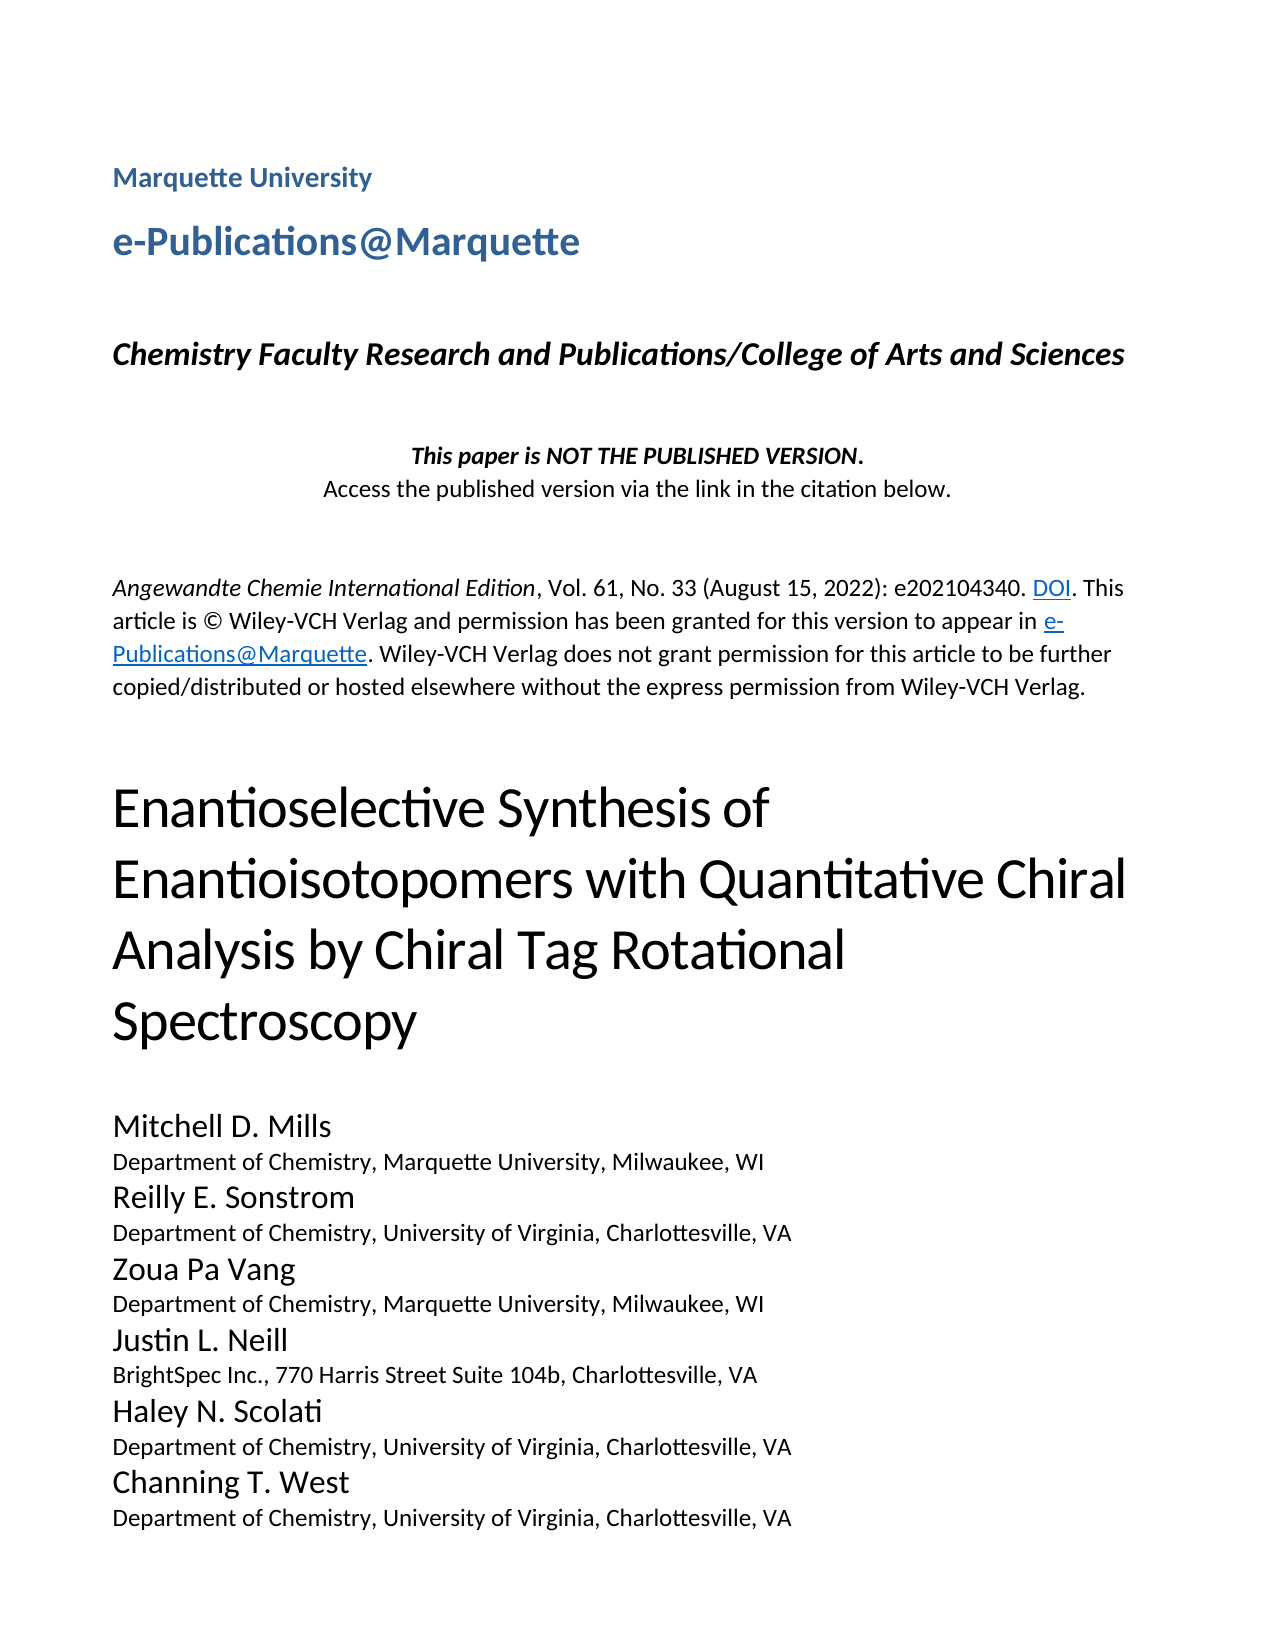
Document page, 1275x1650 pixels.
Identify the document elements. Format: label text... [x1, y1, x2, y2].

text Chemistry Faculty Research and Publications/College of Arts and Sciences [112, 333, 1162, 374]
text This paper is NOT THE PUBLISHED VERSION. [112, 440, 1162, 471]
text Department of Chemistry, University of Virginia, Charlottesville, VA [112, 1217, 1162, 1247]
text Zoua Pa Vang [112, 1247, 1162, 1288]
text e-Publications@Marquette [112, 214, 1162, 265]
text Marquette University [112, 159, 1162, 195]
text Channing T. West [112, 1461, 1162, 1502]
text Justin L. Neill [112, 1319, 1162, 1359]
text Reilly E. Sonstrom [112, 1176, 1162, 1217]
text Haley N. Scolati [112, 1390, 1162, 1431]
text Department of Chemistry, Marquette University, Milwaukee, WI [112, 1288, 1162, 1319]
text Access the published version via the link in the citation below. [112, 473, 1162, 504]
title Enantioselective Synthesis of Enantioisotopomers with Quantitative Chiral Analysis by Chiral Tag Rotational Spectroscopy [112, 770, 1162, 1055]
text Department of Chemistry, Marquette University, Milwaukee, WI [112, 1146, 1162, 1176]
text BrightSpec Inc., 770 Harris Street Suite 104b, Charlottesville, VA [112, 1359, 1162, 1390]
text Mitchell D. Mills [112, 1105, 1162, 1146]
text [112, 1502, 1162, 1532]
text Angewandte Chemie International Edition, Vol. 61, No. 33 (August 15, 2022): e202104340. DOI. This article is © Wiley-VCH Verlag and permission has been granted for this version to appear in e-Publications@Marquette. Wiley-VCH Verlag does not grant permission for this article to be further copied/distributed or hosted elsewhere without the express permission from Wiley-VCH Verlag. [112, 572, 1162, 702]
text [112, 1431, 1162, 1461]
